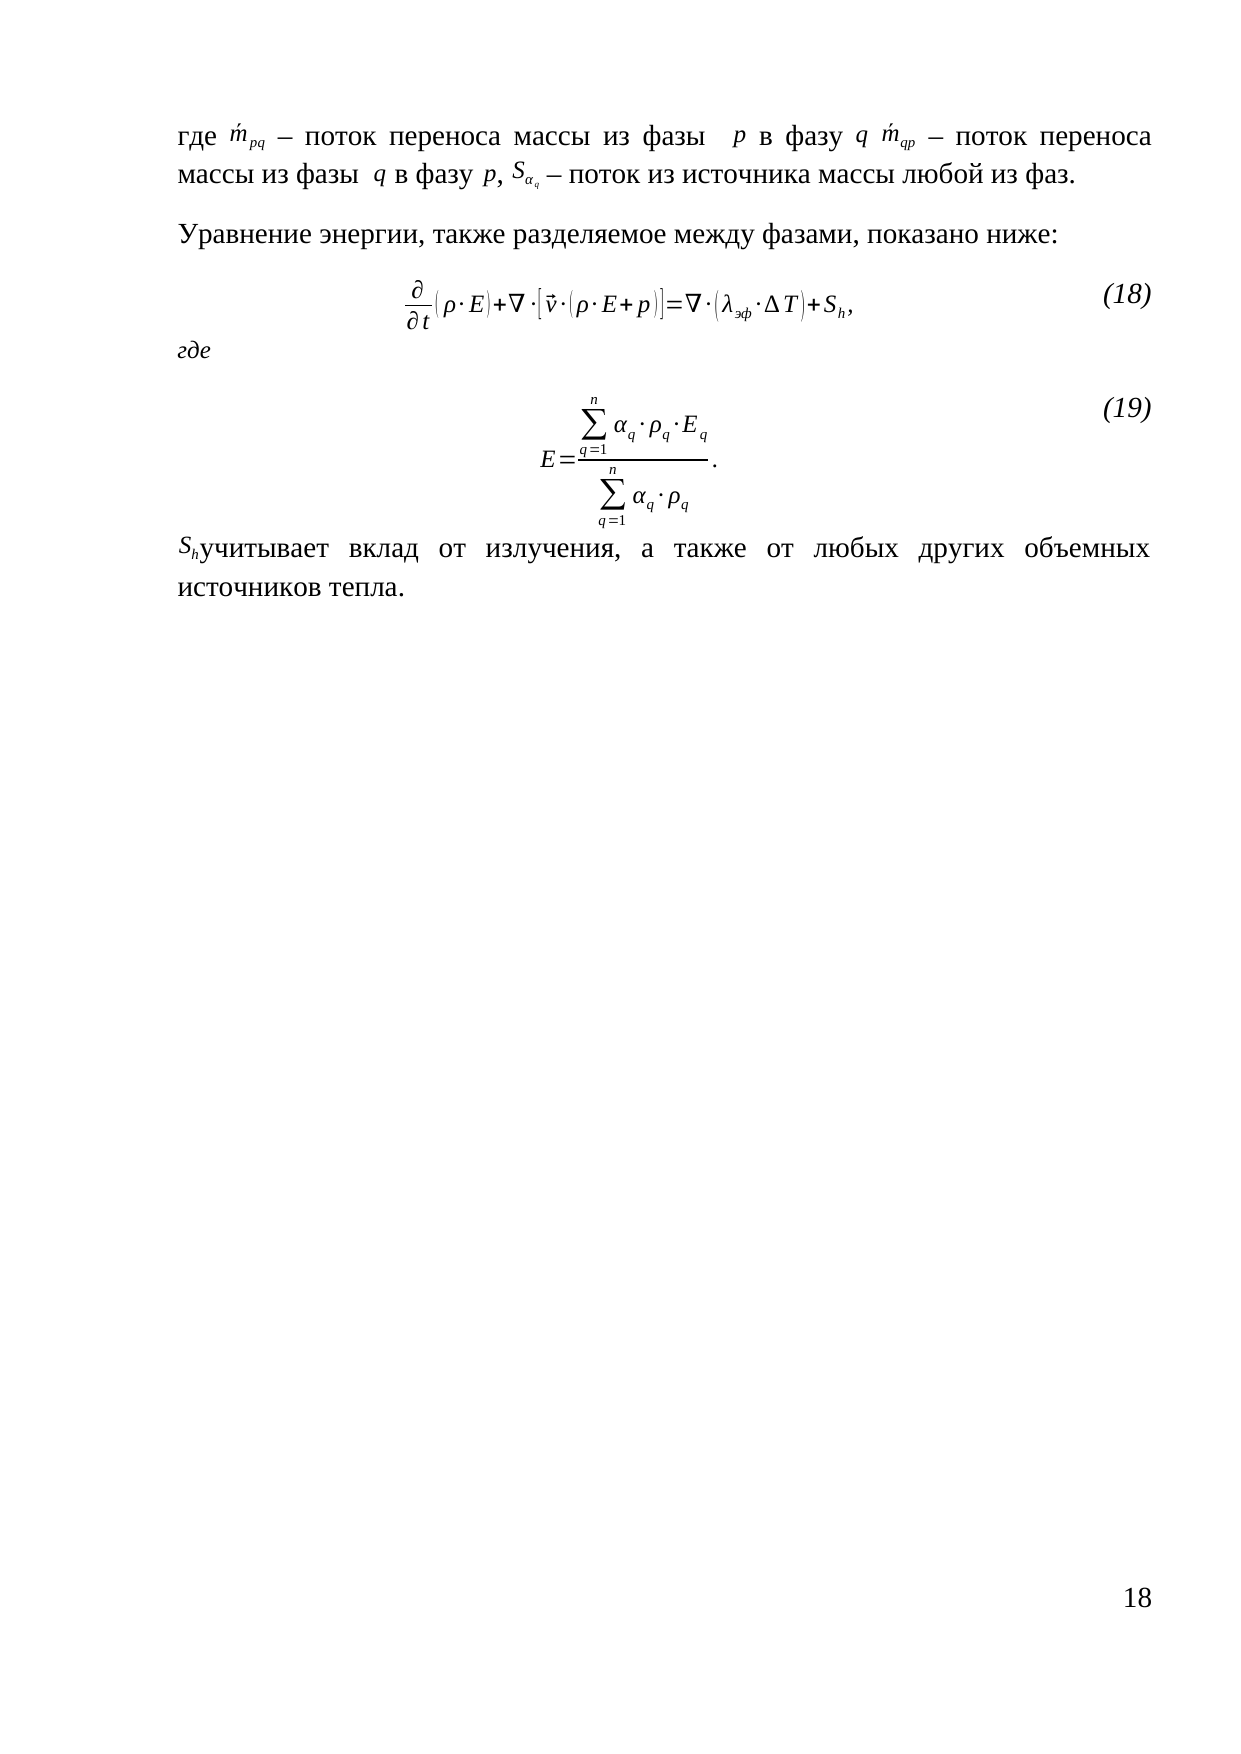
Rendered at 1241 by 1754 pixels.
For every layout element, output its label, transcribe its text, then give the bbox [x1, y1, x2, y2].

table_header (19) [1092, 391, 1162, 529]
table_header [167, 391, 1091, 529]
text где – поток переноса массы из фазы в фазу – поток переноса массы из фазы в фазу , – поток из источника массы любой из фаз. [177, 118, 1152, 190]
text Уравнение энергии, также разделяемое между фазами, показано ниже: [177, 216, 1152, 249]
table_header [167, 276, 1091, 335]
table_header (18) [1092, 276, 1162, 335]
text учитывает вклад от излучения, а также от любых других объемных источников тепла. [177, 530, 1152, 603]
